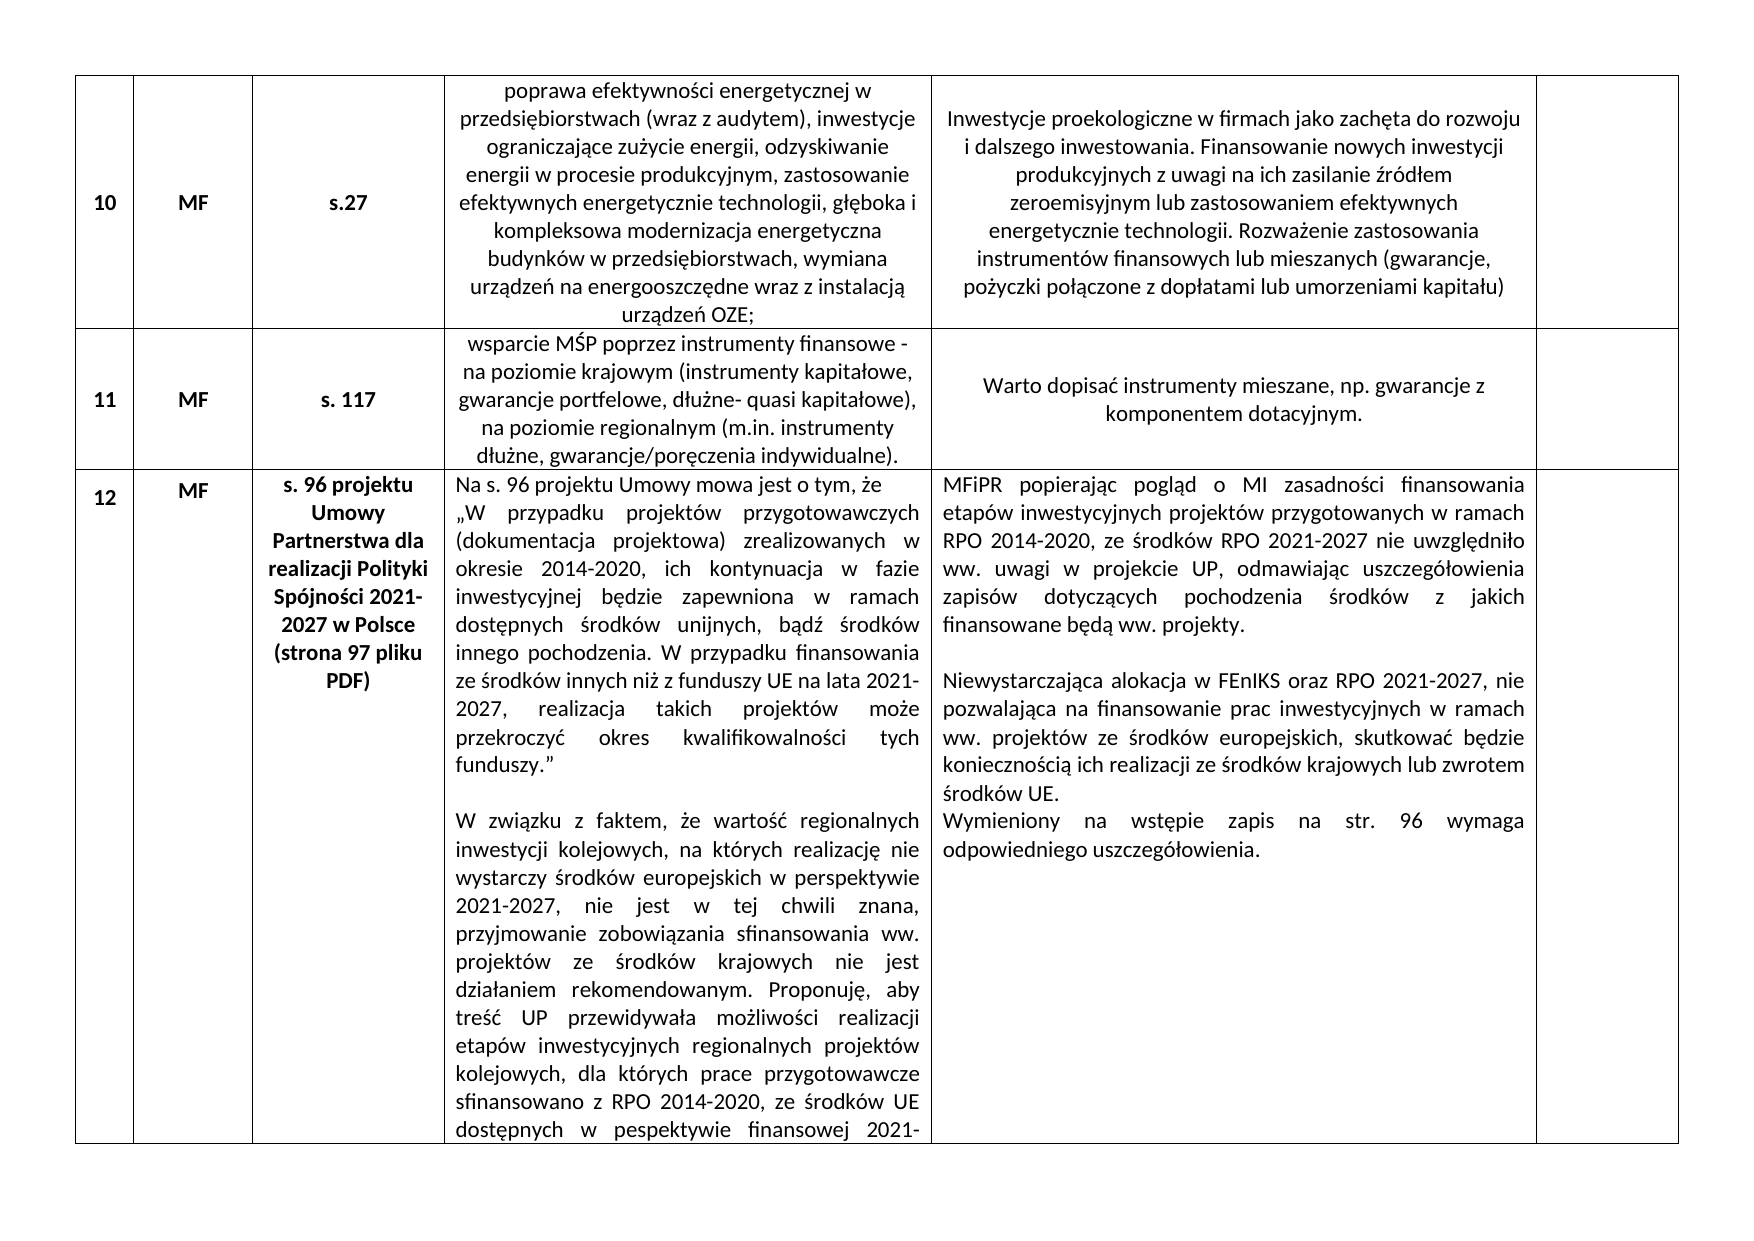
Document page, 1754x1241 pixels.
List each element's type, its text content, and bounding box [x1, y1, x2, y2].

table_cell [932, 470, 1536, 1143]
table_cell s. 117 [253, 329, 444, 469]
table_cell poprawa efektywności energetycznej w przedsiębiorstwach (wraz z audytem), inwestycje ograniczające zużycie energii, odzyskiwanie energii w procesie produkcyjnym, zastosowanie efektywnych energetycznie technologii, głęboka i kompleksowa modernizacja energetyczna budynków w przedsiębiorstwach, wymiana urządzeń na energooszczędne wraz z instalacją urządzeń OZE; [445, 76, 931, 328]
table_cell [1537, 329, 1678, 469]
table_cell MF [134, 76, 252, 328]
table_cell wsparcie MŚP poprzez instrumenty finansowe - na poziomie krajowym (instrumenty kapitałowe, gwarancje portfelowe, dłużne- quasi kapitałowe), na poziomie regionalnym (m.in. instrumenty dłużne, gwarancje/poręczenia indywidualne). [445, 329, 931, 469]
table_cell [1537, 76, 1678, 328]
table_cell s.27 [253, 76, 444, 328]
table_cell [445, 470, 931, 1143]
table_cell 10 [76, 76, 133, 328]
table_cell MF [134, 329, 252, 469]
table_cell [253, 470, 444, 1143]
table_cell Inwestycje proekologiczne w firmach jako zachęta do rozwoju i dalszego inwestowania. Finansowanie nowych inwestycji produkcyjnych z uwagi na ich zasilanie źródłem zeroemisyjnym lub zastosowaniem efektywnych energetycznie technologii. Rozważenie zastosowania instrumentów finansowych lub mieszanych (gwarancje, pożyczki połączone z dopłatami lub umorzeniami kapitału) [932, 76, 1536, 328]
table_cell Warto dopisać instrumenty mieszane, np. gwarancje z komponentem dotacyjnym. [932, 329, 1536, 469]
table_cell 12 [76, 470, 133, 1143]
table_cell MF [134, 470, 252, 1143]
table_cell [1537, 470, 1678, 1143]
table_cell 11 [76, 329, 133, 469]
